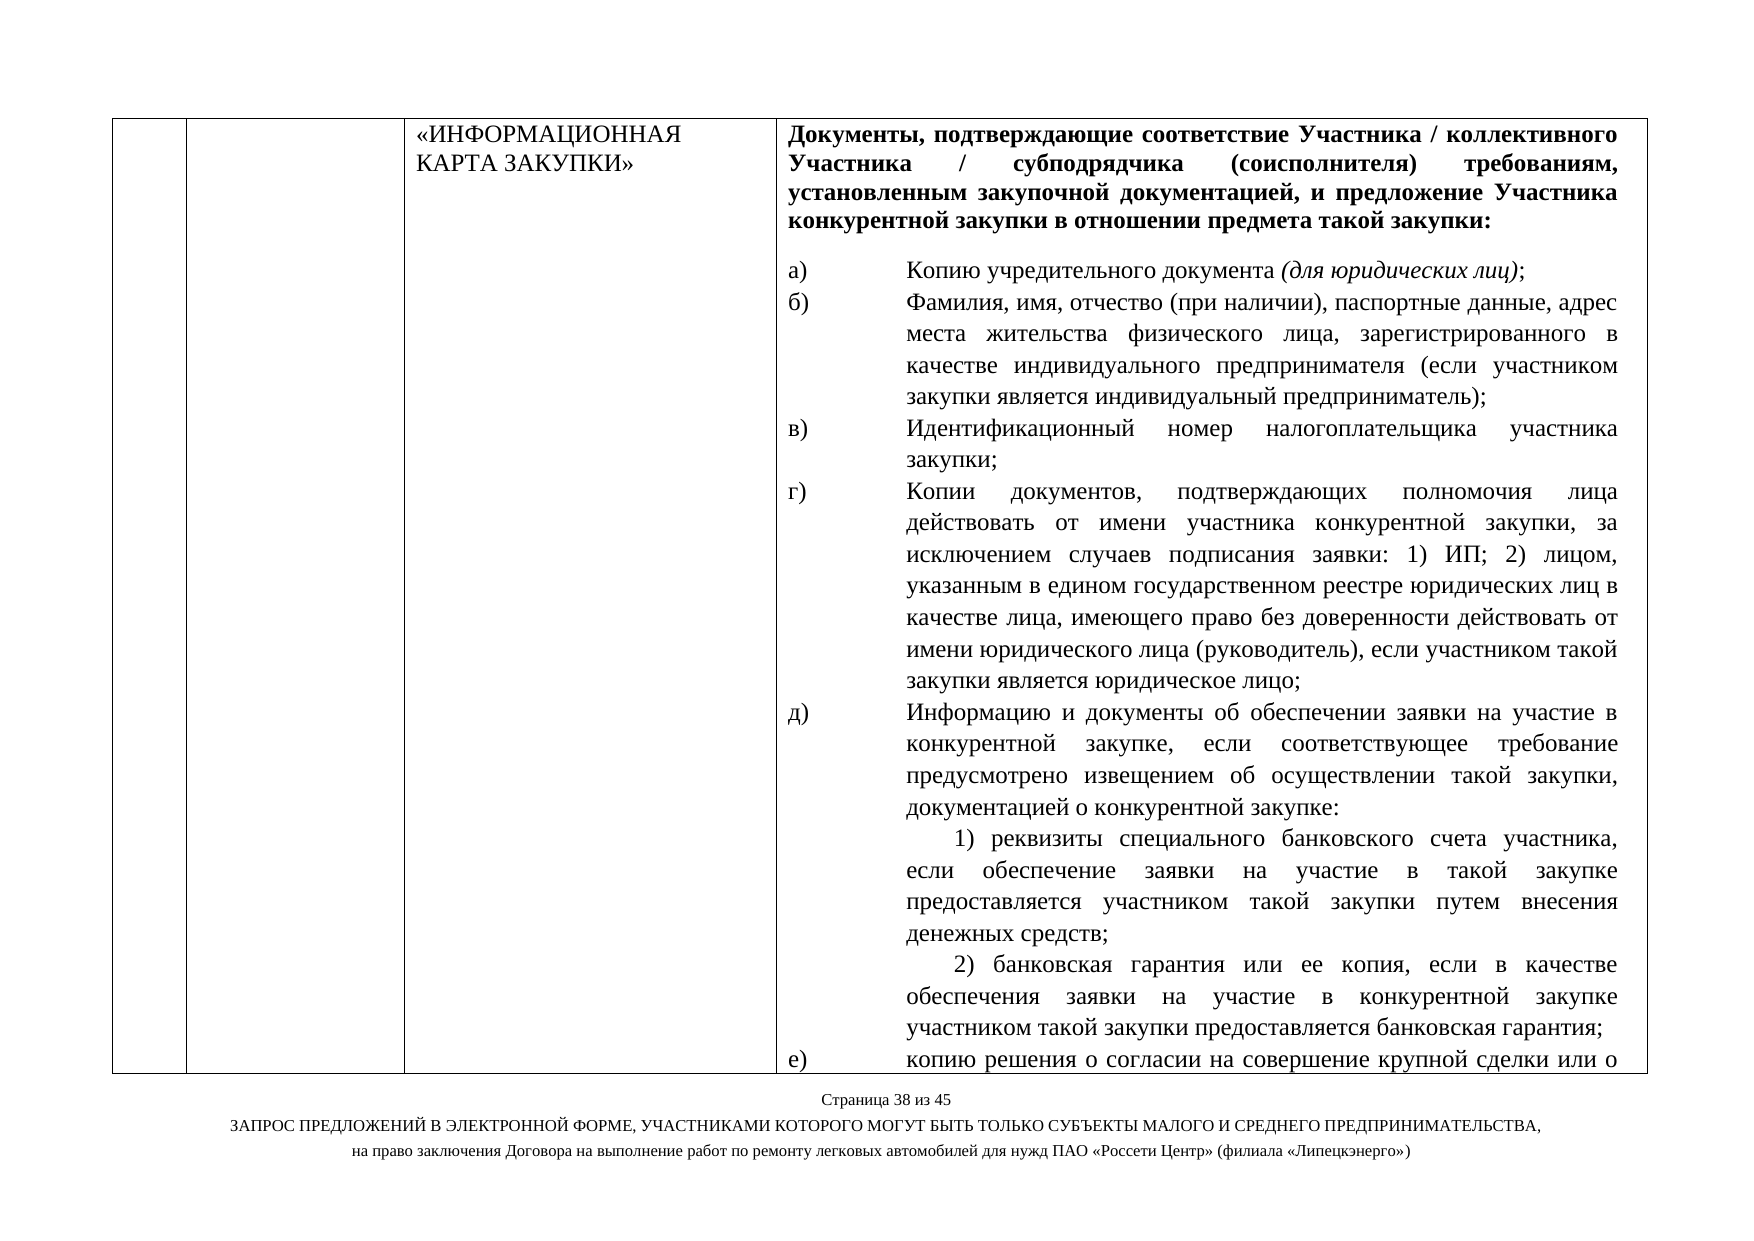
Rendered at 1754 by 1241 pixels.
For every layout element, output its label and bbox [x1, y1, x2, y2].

table_cell [405, 119, 776, 1073]
table_cell [187, 119, 404, 1073]
table_cell [777, 119, 1647, 1073]
table_cell [113, 119, 186, 1073]
